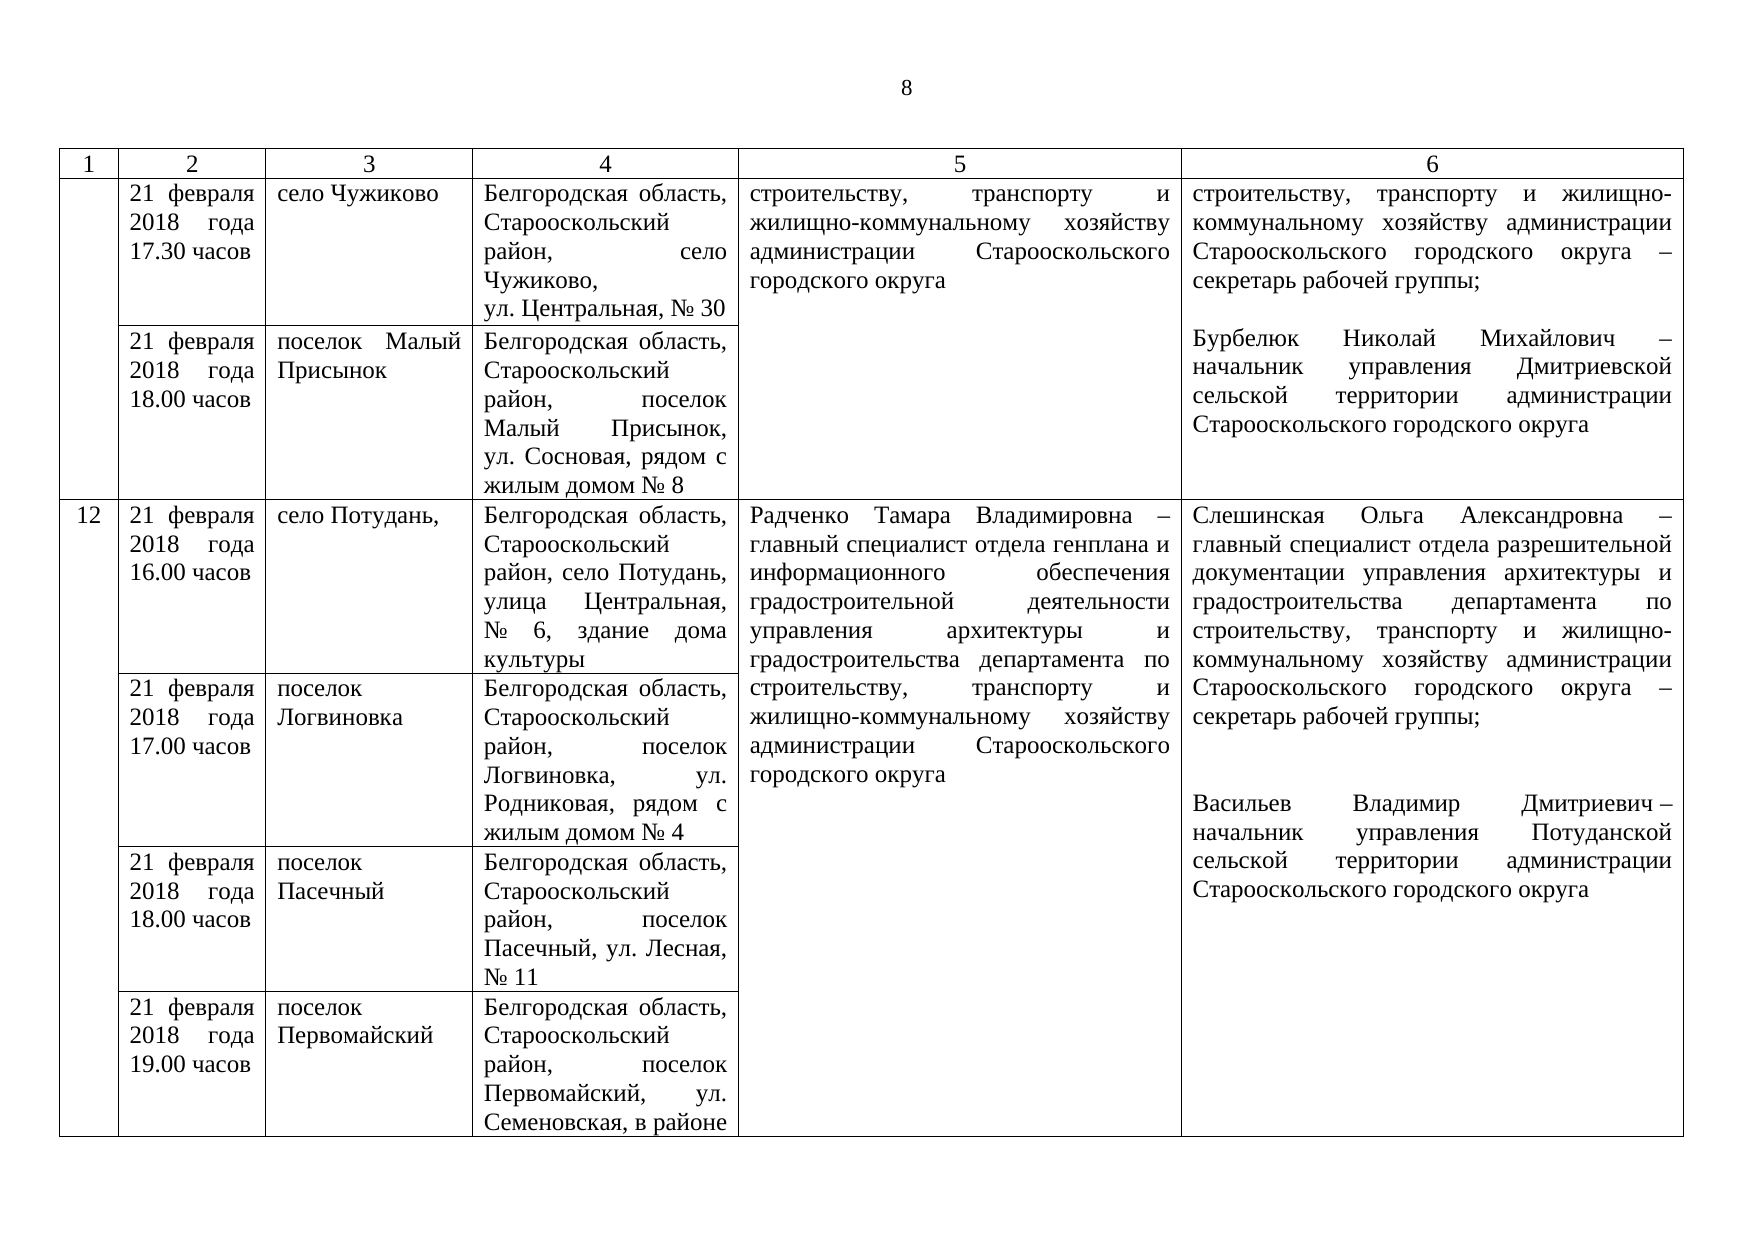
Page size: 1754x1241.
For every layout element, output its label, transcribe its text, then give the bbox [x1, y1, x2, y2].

table_header 1 [60, 149, 118, 177]
table_cell 21 февраля 2018 года 18.00 часов [119, 326, 265, 499]
table_cell поселок Логвиновка [266, 674, 472, 846]
table_cell 21 февраля 2018 года 18.00 часов [119, 847, 265, 991]
table_header 5 [739, 149, 1181, 177]
table_cell Белгородская область, Старооскольский район, поселок Малый Присынок, ул. Сосновая, рядом с жилым домом № 8 [473, 326, 738, 499]
table_cell 12 [60, 500, 118, 1136]
table_cell 21 февраля 2018 года 19.00 часов [119, 992, 265, 1136]
table_cell Белгородская область, Старооскольский район, поселок Логвиновка, ул. Родниковая, рядом с жилым домом № 4 [473, 674, 738, 846]
table_header 6 [1182, 149, 1683, 177]
table_cell Белгородская область, Старооскольский район, село Чужиково, ул. Центральная, № 30 [473, 179, 738, 325]
table_cell 21 февраля 2018 года 17.00 часов [119, 674, 265, 846]
table_header 3 [266, 149, 472, 177]
table_cell 21 февраля 2018 года 16.00 часов [119, 500, 265, 672]
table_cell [1182, 179, 1683, 499]
table_cell село Чужиково [266, 179, 472, 325]
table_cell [739, 179, 1181, 499]
table_cell Слешинская Ольга Александровна – главный специалист отдела разрешительной документации управления архитектуры и градостроительства департамента по строительству, транспорту и жилищно-коммунальному хозяйству администрации Старооскольского городского округа – секретарь рабочей группы; Васильев Владимир Дмитриевич – начальник управления Потуданской сельской территории администрации Старооскольского городского округа [1182, 500, 1683, 1136]
table_cell Белгородская область, Старооскольский район, поселок Пасечный, ул. Лесная, № 11 [473, 847, 738, 991]
table_cell Радченко Тамара Владимировна – главный специалист отдела генплана и информационного обеспечения градостроительной деятельности управления архитектуры и градостроительства департамента по строительству, транспорту и жилищно-коммунальному хозяйству администрации Старооскольского городского округа [739, 500, 1181, 1136]
table_cell поселок Малый Присынок [266, 326, 472, 499]
table_cell поселок Первомайский [266, 992, 472, 1136]
table_header 4 [473, 149, 738, 177]
table_cell село Потудань, [266, 500, 472, 672]
table_header 2 [119, 149, 265, 177]
table_cell поселок Пасечный [266, 847, 472, 991]
table_cell 21 февраля 2018 года 17.30 часов [119, 179, 265, 325]
table_cell 11 [60, 179, 118, 499]
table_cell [473, 992, 738, 1136]
table_cell Белгородская область, Старооскольский район, село Потудань, улица Центральная, № 6, здание дома культуры [473, 500, 738, 672]
